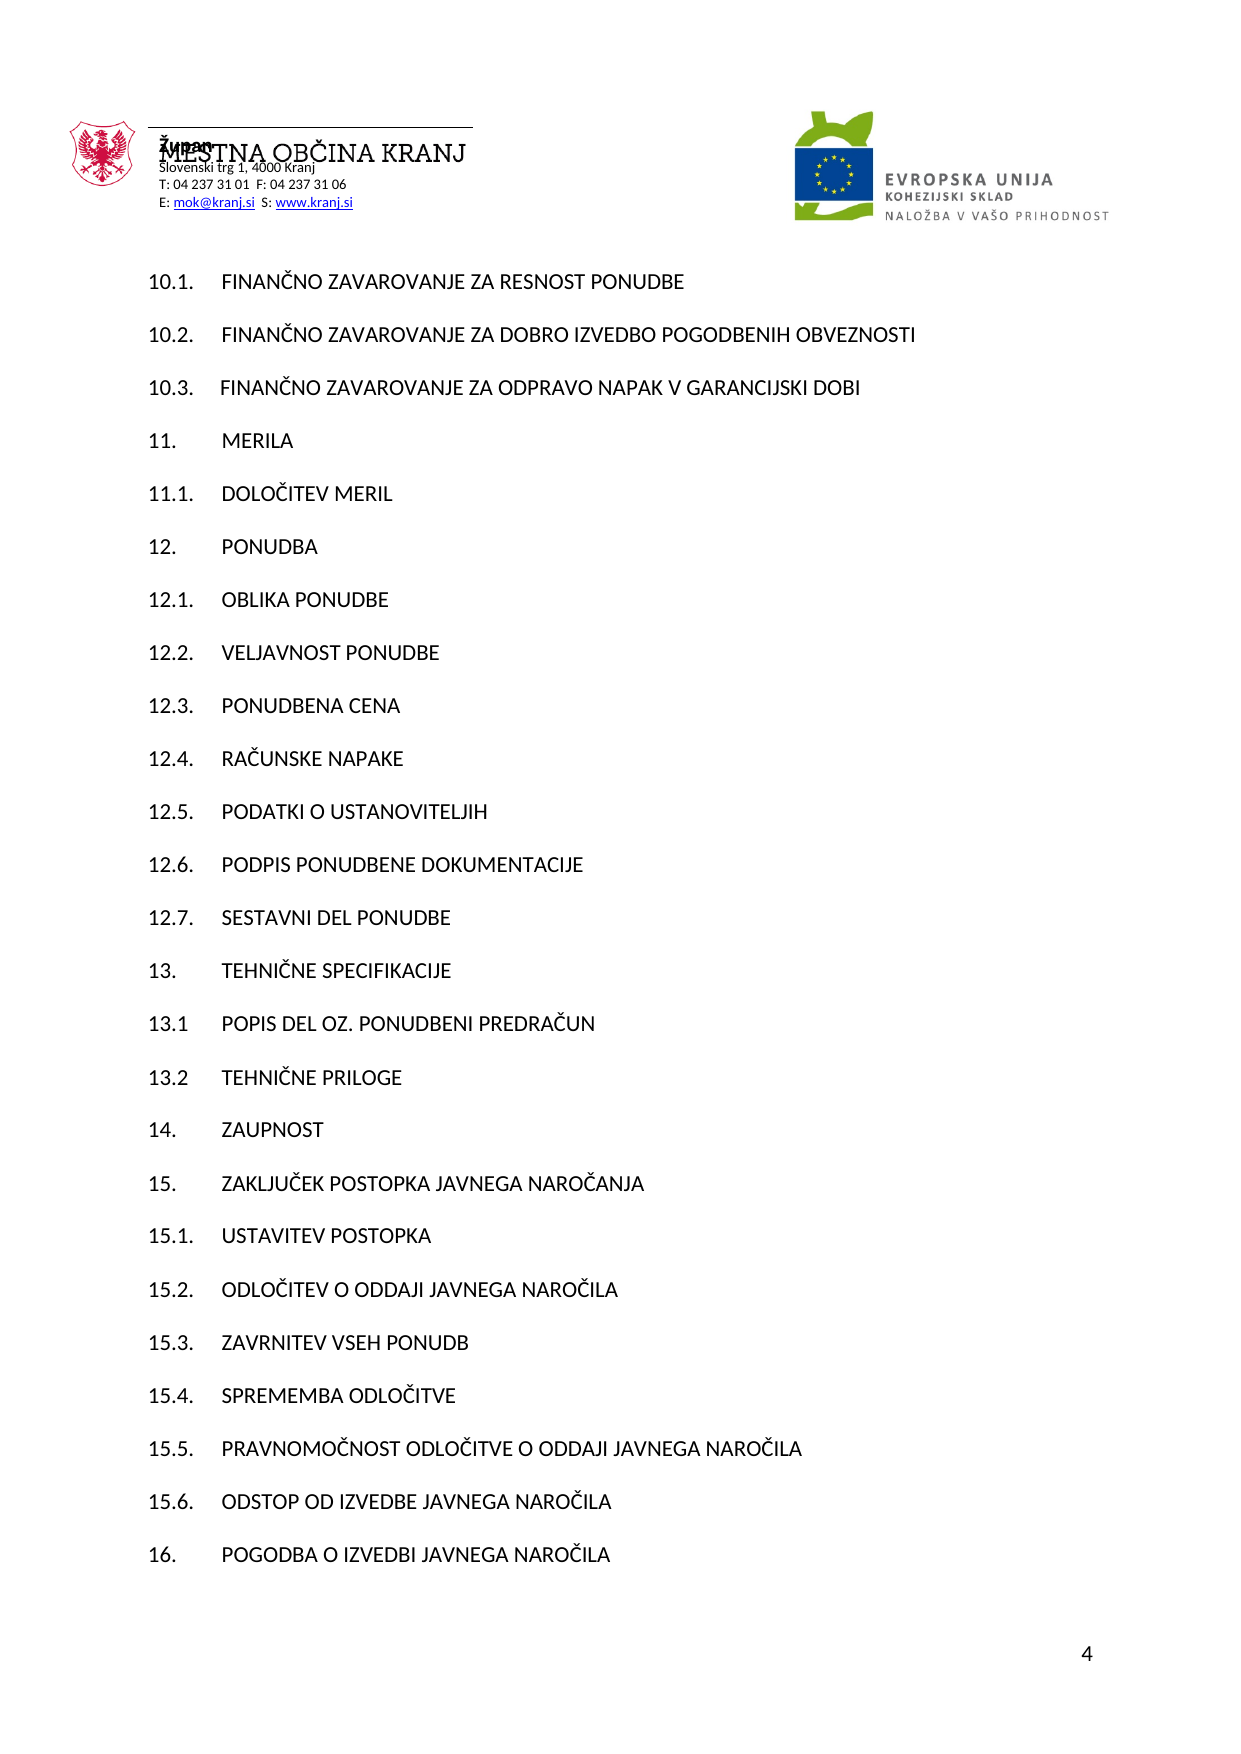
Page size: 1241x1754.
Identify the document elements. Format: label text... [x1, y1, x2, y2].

text 15.3. ZAVRNITEV VSEH PONUDB [148, 1328, 1093, 1356]
text 15. ZAKLJUČEK POSTOPKA JAVNEGA NAROČANJA [148, 1169, 1093, 1197]
text 12. PONUDBA [148, 532, 1093, 560]
text 12.3. PONUDBENA CENA [148, 691, 1093, 719]
text 13.1 POPIS DEL OZ. PONUDBENI PREDRAČUN [148, 1009, 1093, 1038]
text 12.4. RAČUNSKE NAPAKE [148, 744, 1093, 772]
text 14. ZAUPNOST [148, 1116, 1093, 1144]
text 11. MERILA [148, 426, 1093, 454]
text 12.2. VELJAVNOST PONUDBE [148, 638, 1093, 666]
text 12.1. OBLIKA PONUDBE [148, 585, 1093, 613]
text 15.1. USTAVITEV POSTOPKA [148, 1222, 1093, 1250]
text 10.3. FINANČNO ZAVAROVANJE ZA ODPRAVO NAPAK V GARANCIJSKI DOBI [148, 373, 1093, 401]
text 12.6. PODPIS PONUDBENE DOKUMENTACIJE [148, 851, 1093, 878]
picture [714, 103, 1149, 230]
text 13.2 TEHNIČNE PRILOGE [148, 1063, 1093, 1091]
text 10.1. FINANČNO ZAVAROVANJE ZA RESNOST PONUDBE [148, 267, 1093, 295]
text 12.7. SESTAVNI DEL PONUDBE [148, 903, 1093, 932]
text 15.6. ODSTOP OD IZVEDBE JAVNEGA NAROČILA [148, 1487, 1093, 1515]
text 11.1. DOLOČITEV MERIL [148, 479, 1093, 507]
text 10.2. FINANČNO ZAVAROVANJE ZA DOBRO IZVEDBO POGODBENIH OBVEZNOSTI [148, 320, 1093, 348]
text 15.5. PRAVNOMOČNOST ODLOČITVE O ODDAJI JAVNEGA NAROČILA [148, 1434, 1093, 1462]
text 16. POGODBA O IZVEDBI JAVNEGA NAROČILA [148, 1540, 1093, 1568]
text 13. TEHNIČNE SPECIFIKACIJE [148, 957, 1093, 984]
text 15.2. ODLOČITEV O ODDAJI JAVNEGA NAROČILA [148, 1275, 1093, 1303]
text 15.4. SPREMEMBA ODLOČITVE [148, 1381, 1093, 1409]
text 12.5. PODATKI O USTANOVITELJIH [148, 797, 1093, 826]
